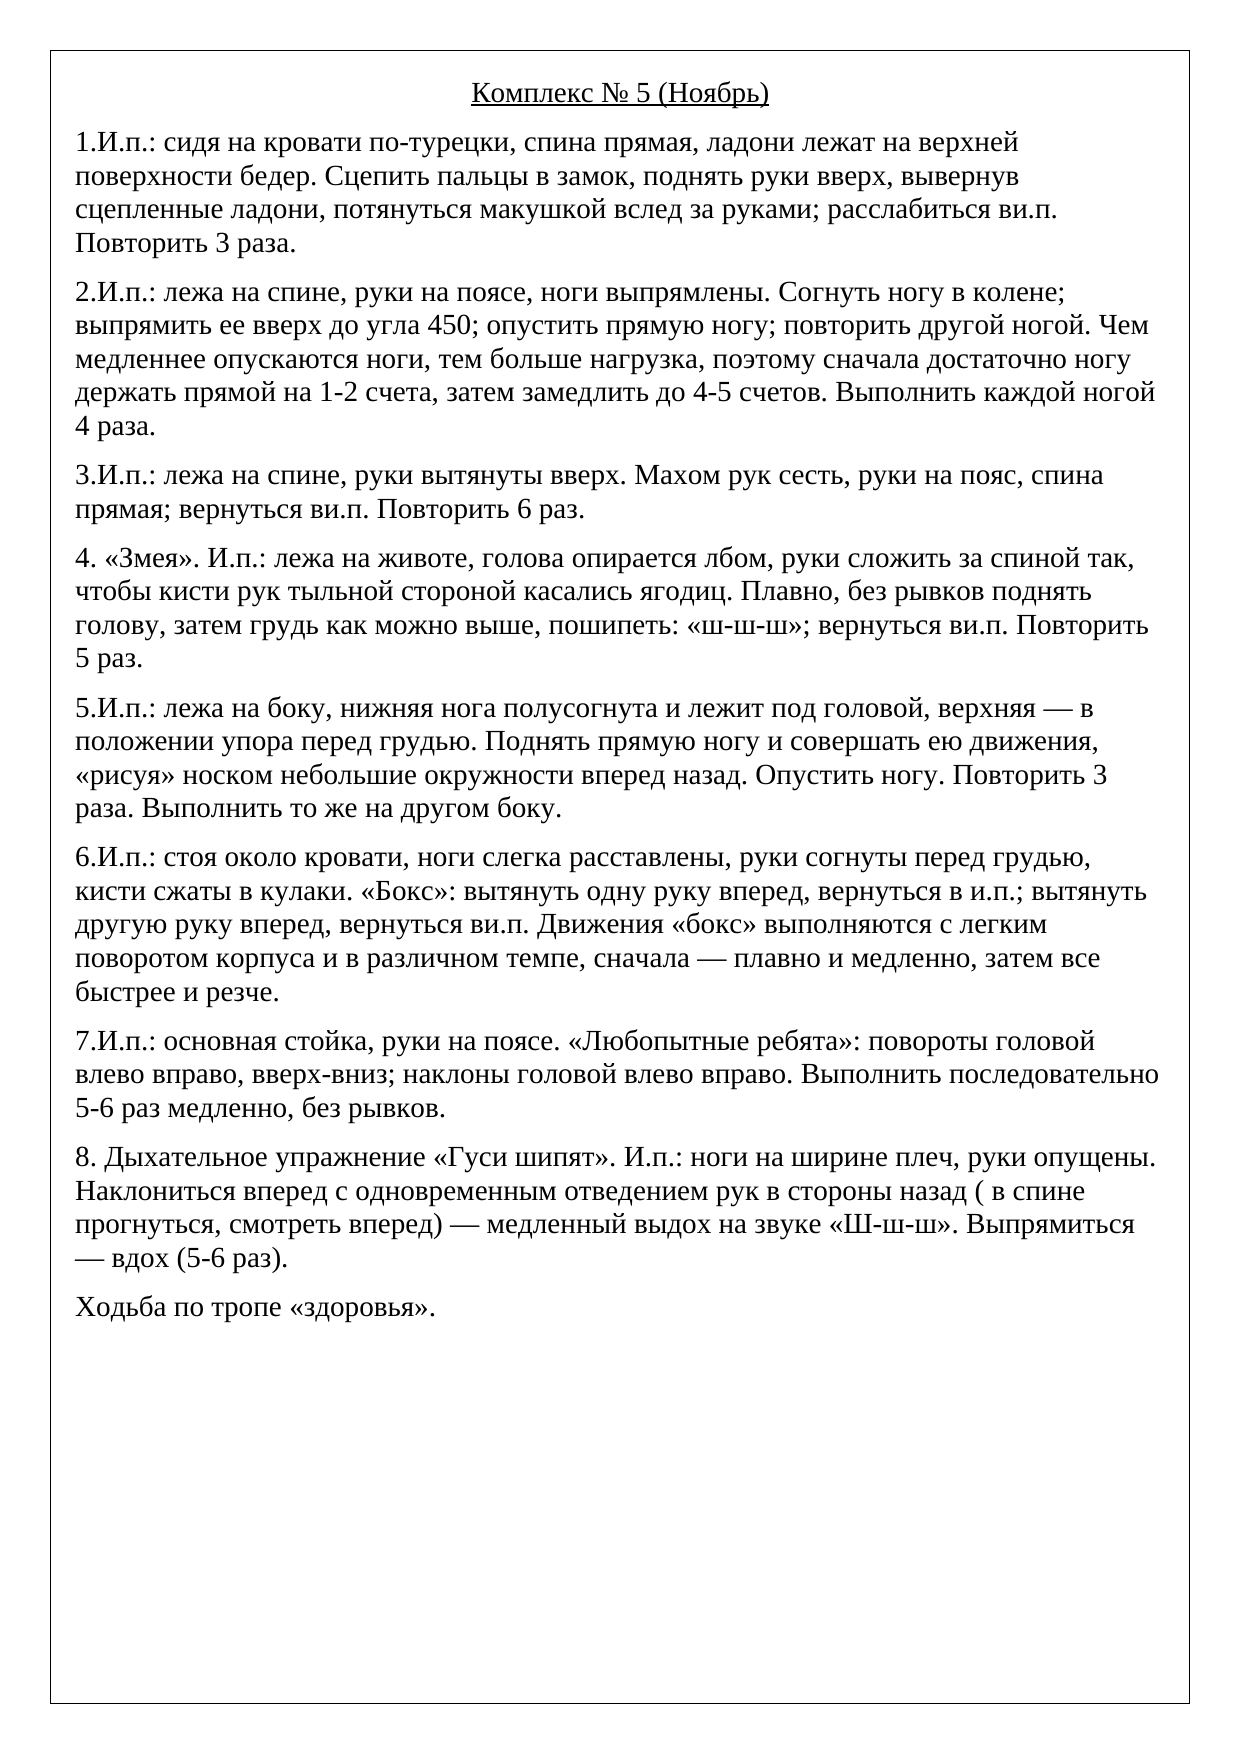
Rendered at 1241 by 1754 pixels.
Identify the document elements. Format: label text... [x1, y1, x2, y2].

text Комплекс № 5 (Ноябрь) [75, 75, 1165, 108]
text 2.И.п.: лежа на спине, руки на поясе, ноги выпрямлены. Согнуть ногу в колене; выпрямить ее вверх до угла 450; опустить прямую ногу; повторить другой ногой. Чем медленнее опускаются ноги, тем больше нагрузка, поэтому сначала достаточно ногу держать прямой на 1-2 счета, затем замедлить до 4-5 счетов. Выполнить каждой ногой 4 раза. [75, 274, 1165, 442]
text 4. «Змея». И.п.: лежа на животе, голова опирается лбом, руки сложить за спиной так, чтобы кисти рук тыльной стороной касались ягодиц. Плавно, без рывков поднять голову, затем грудь как можно выше, пошипеть: «ш-ш-ш»; вернуться ви.п. Повторить 5 раз. [75, 540, 1165, 674]
text 8. Дыхательное упражнение «Гуси шипят». И.п.: ноги на ширине плеч, руки опущены. Наклониться вперед с одновременным отведением рук в стороны назад ( в спине прогнуться, смотреть вперед) — медленный выдох на звуке «Ш-ш-ш». Выпрямиться — вдох (5-6 раз). [75, 1139, 1165, 1273]
text 7.И.п.: основная стойка, руки на поясе. «Любопытные ребята»: повороты головой влево вправо, вверх-вниз; наклоны головой влево вправо. Выполнить последовательно 5-6 раз медленно, без рывков. [75, 1023, 1165, 1123]
text 1.И.п.: сидя на кровати по-турецки, спина прямая, ладони лежат на верхней поверхности бедер. Сцепить пальцы в замок, поднять руки вверх, вывернув сцепленные ладони, потянуться макушкой вслед за руками; расслабиться ви.п. Повторить 3 раза. [75, 124, 1165, 258]
text 5.И.п.: лежа на боку, нижняя нога полусогнута и лежит под головой, верхняя — в положении упора перед грудью. Поднять прямую ногу и совершать ею движения, «рисуя» носком небольшие окружности вперед назад. Опустить ногу. Повторить 3 раза. Выполнить то же на другом боку. [75, 690, 1165, 824]
text Ходьба по тропе «здоровья». [75, 1289, 1165, 1322]
text 6.И.п.: стоя около кровати, ноги слегка расставлены, руки согнуты перед грудью, кисти сжаты в кулаки. «Бокс»: вытянуть одну руку вперед, вернуться в и.п.; вытянуть другую руку вперед, вернуться ви.п. Движения «бокс» выполняются с легким поворотом корпуса и в различном темпе, сначала — плавно и медленно, затем все быстрее и резче. [75, 839, 1165, 1007]
text 3.И.п.: лежа на спине, руки вытянуты вверх. Махом рук сесть, руки на пояс, спина прямая; вернуться ви.п. Повторить 6 раз. [75, 457, 1165, 524]
